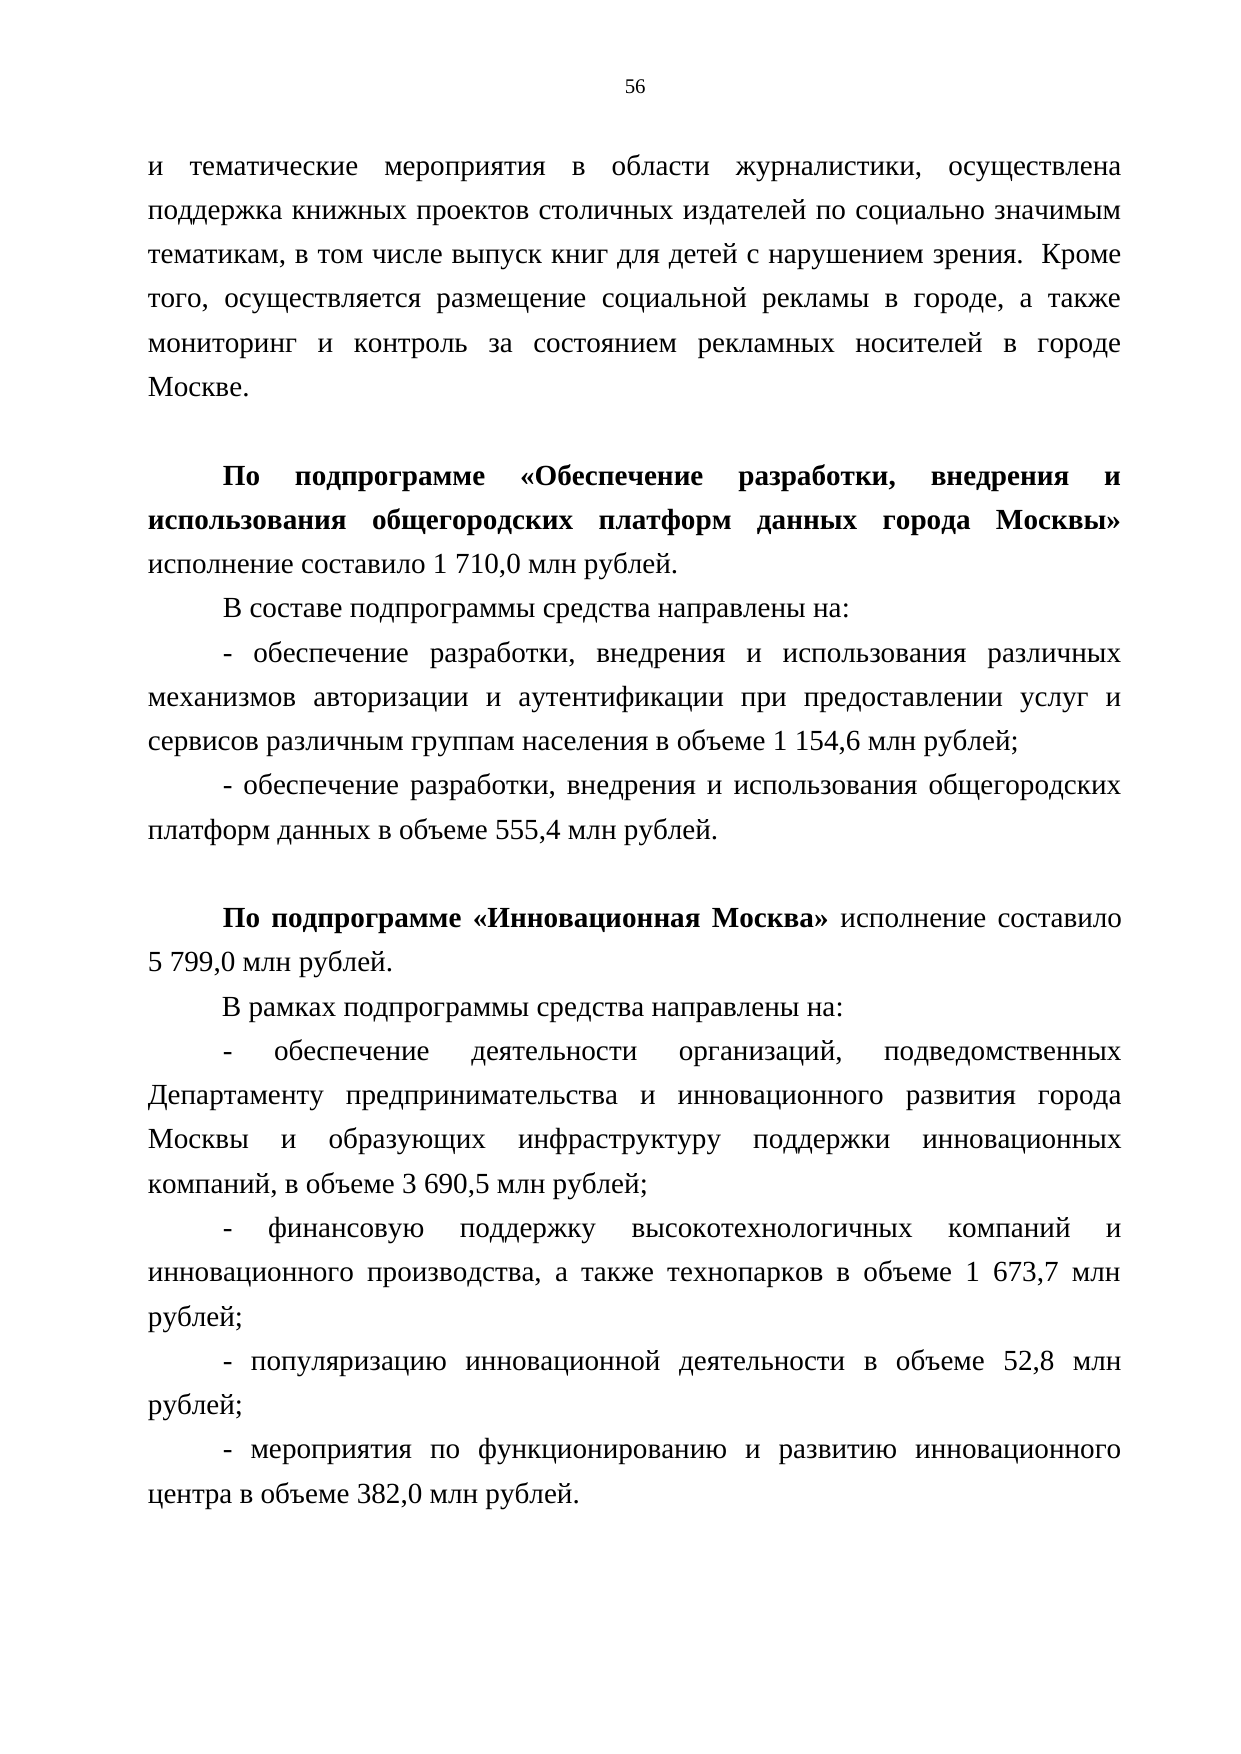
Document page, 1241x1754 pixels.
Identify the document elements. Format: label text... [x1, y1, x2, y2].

text - мероприятия по функционированию и развитию инновационного центра в объеме 382,0 млн рублей. [148, 1432, 1122, 1509]
text - популяризацию инновационной деятельности в объеме 52,8 млн рублей; [148, 1343, 1122, 1421]
text В рамках подпрограммы средства направлены на: [148, 989, 1122, 1022]
text - обеспечение разработки, внедрения и использования общегородских платформ данных в объеме 555,4 млн рублей. [148, 767, 1122, 845]
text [148, 148, 1122, 403]
text - обеспечение деятельности организаций, подведомственных Департаменту предпринимательства и инновационного развития города Москвы и образующих инфраструктуру поддержки инновационных компаний, в объеме 3 690,5 млн рублей; [148, 1033, 1122, 1199]
text - финансовую поддержку высокотехнологичных компаний и инновационного производства, а также технопарков в объеме 1 673,7 млн рублей; [148, 1210, 1122, 1332]
text По подпрограмме «Инновационная Москва» исполнение составило 5 799,0 млн рублей. [148, 900, 1122, 978]
text - обеспечение разработки, внедрения и использования различных механизмов авторизации и аутентификации при предоставлении услуг и сервисов различным группам населения в объеме 1 154,6 млн рублей; [148, 635, 1122, 757]
text В составе подпрограммы средства направлены на: [148, 590, 1122, 624]
text По подпрограмме «Обеспечение разработки, внедрения и использования общегородских платформ данных города Москвы» исполнение составило 1 710,0 млн рублей. [148, 458, 1122, 580]
